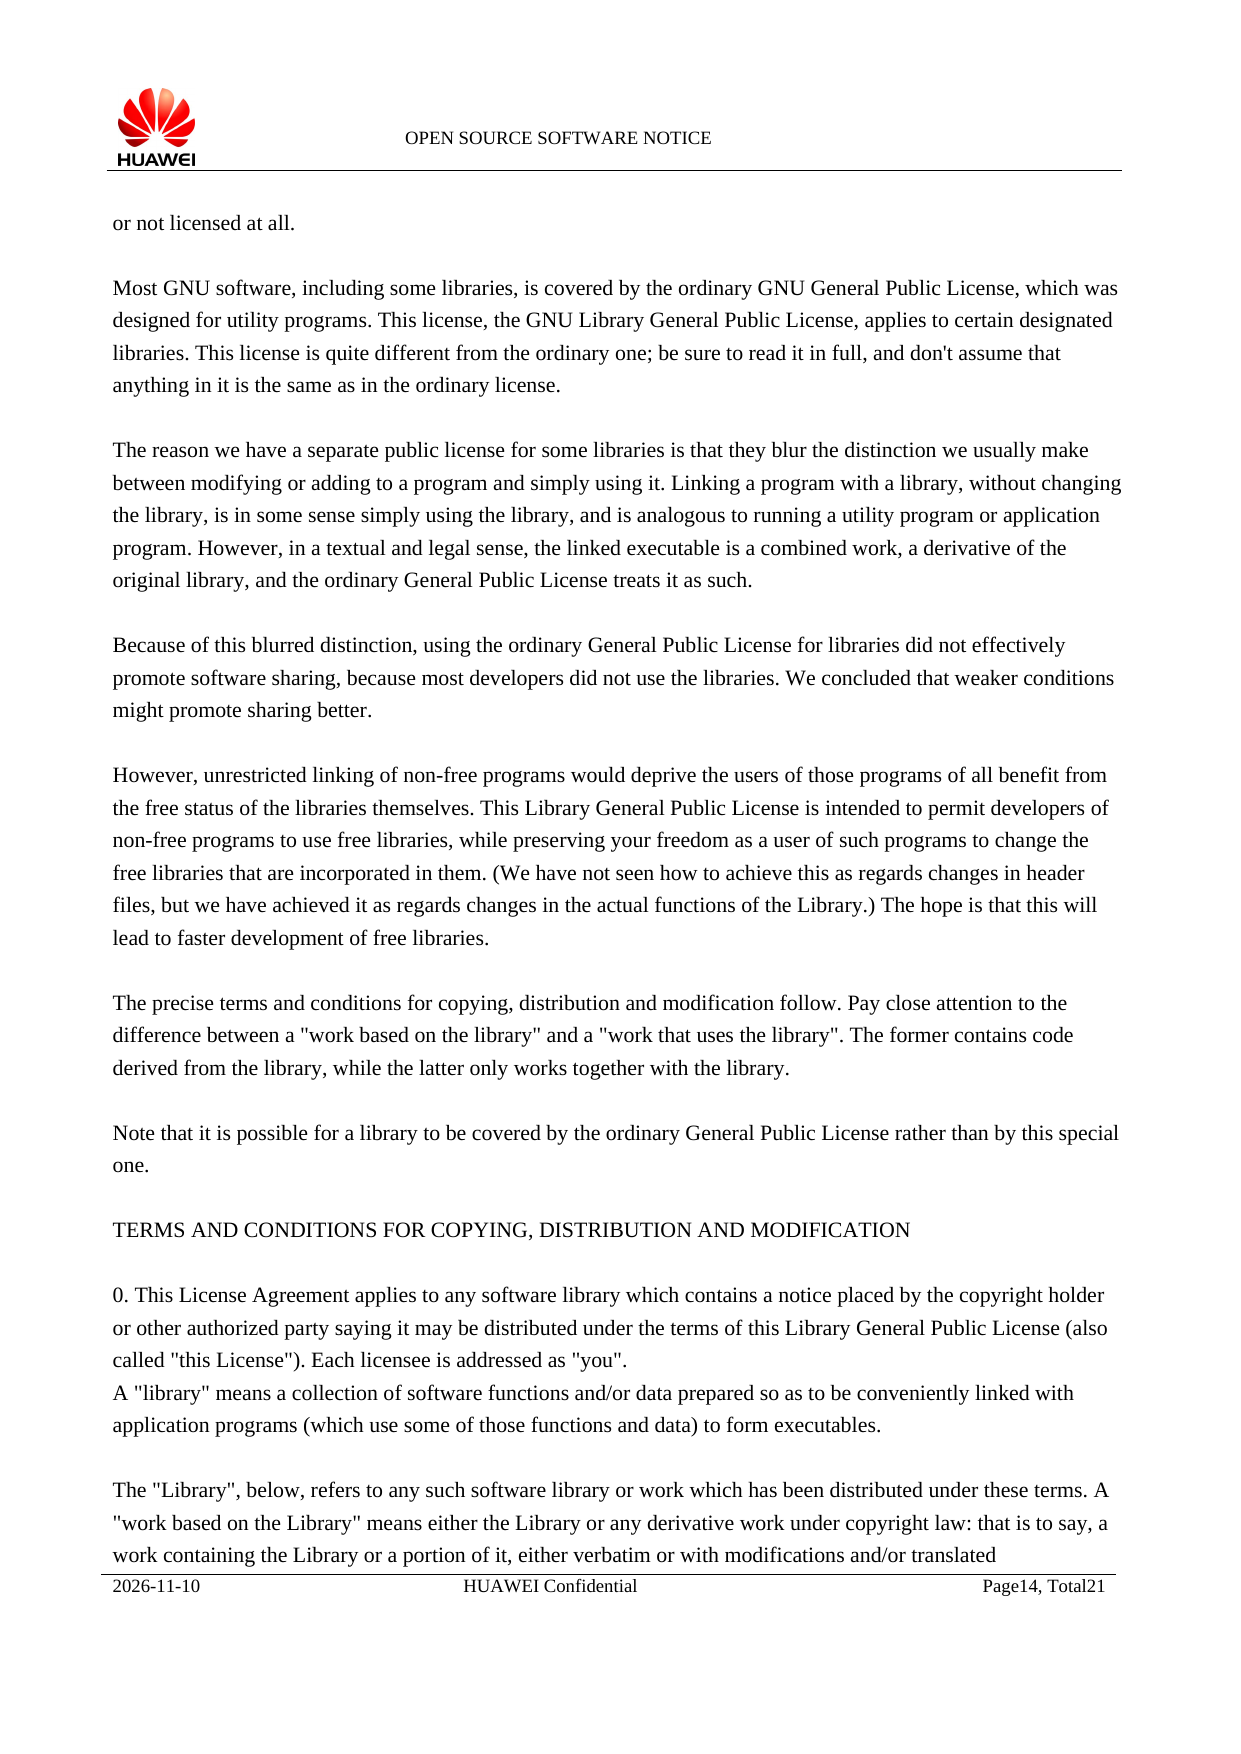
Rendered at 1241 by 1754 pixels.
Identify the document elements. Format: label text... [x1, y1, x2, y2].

picture [118, 88, 195, 166]
